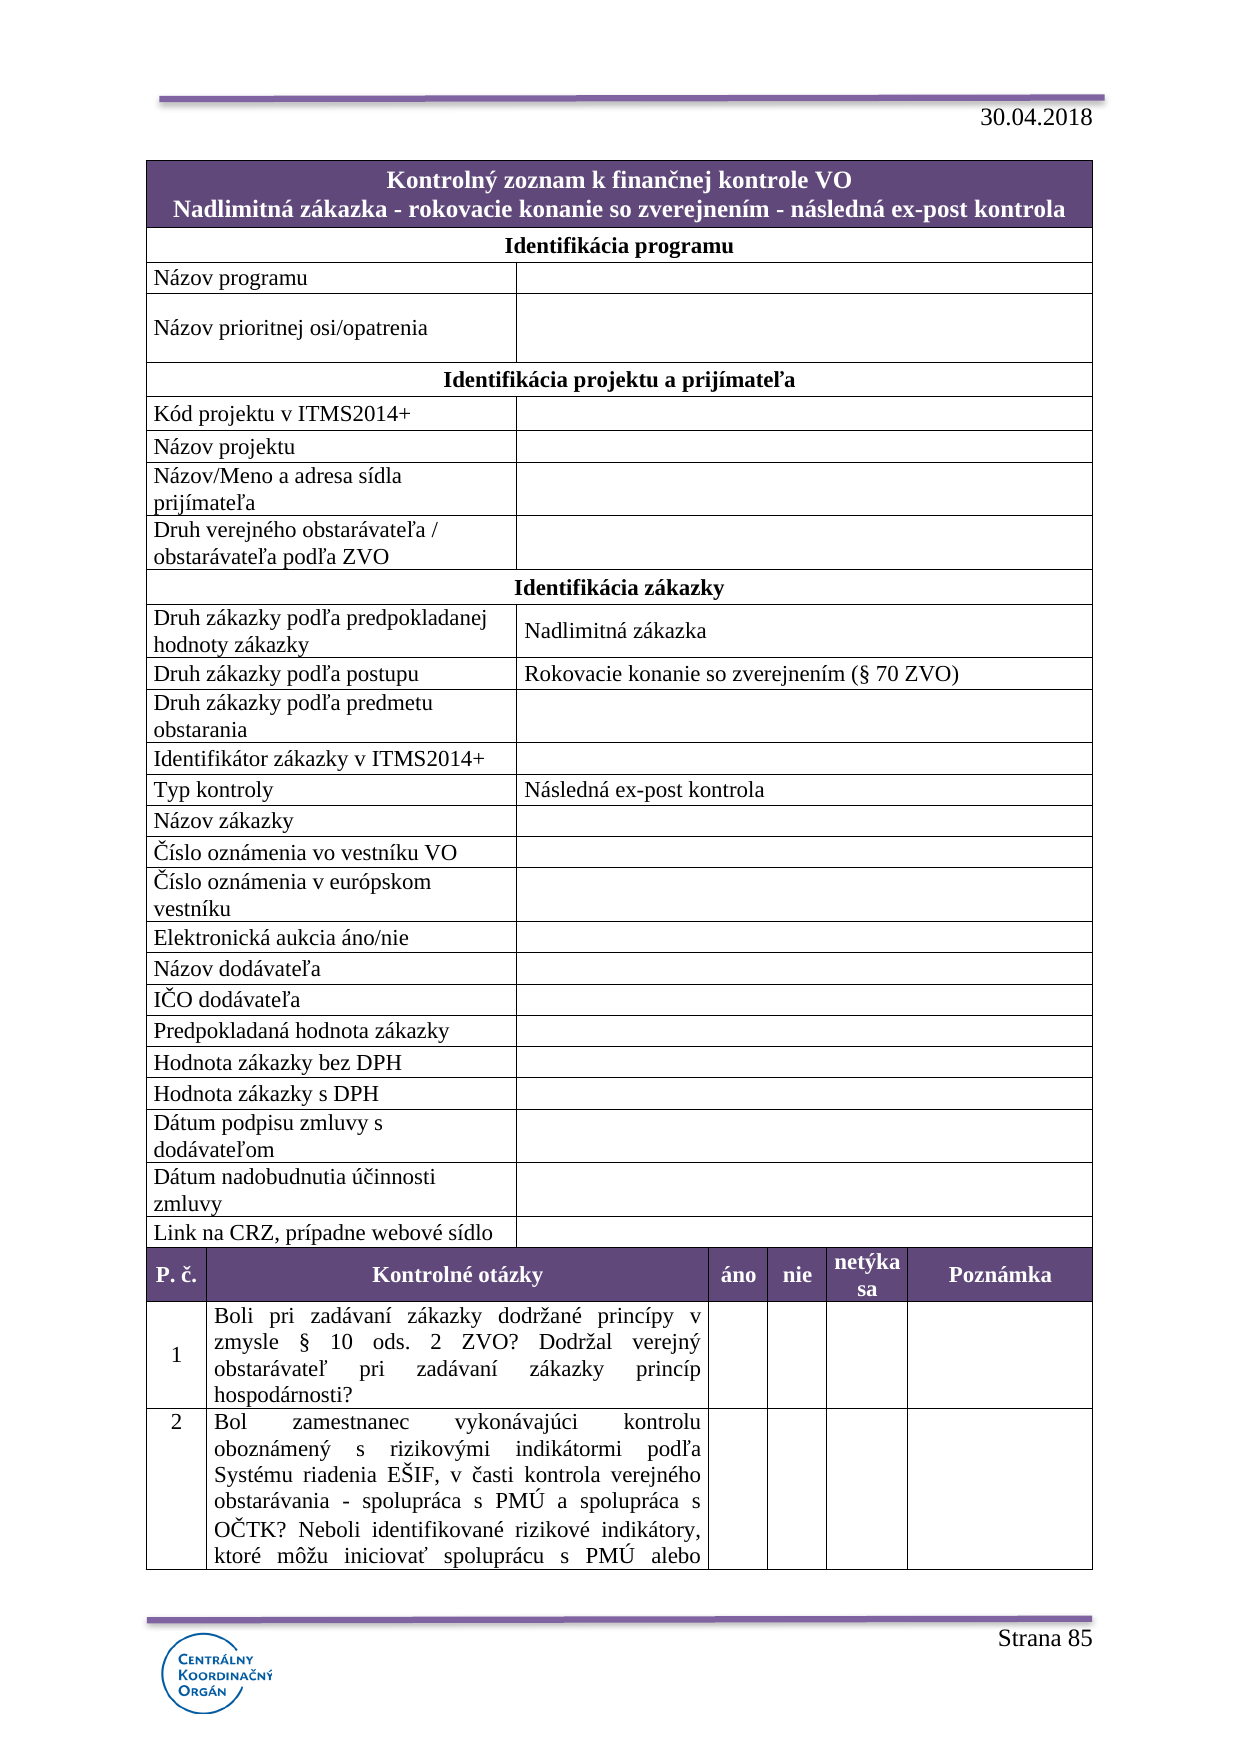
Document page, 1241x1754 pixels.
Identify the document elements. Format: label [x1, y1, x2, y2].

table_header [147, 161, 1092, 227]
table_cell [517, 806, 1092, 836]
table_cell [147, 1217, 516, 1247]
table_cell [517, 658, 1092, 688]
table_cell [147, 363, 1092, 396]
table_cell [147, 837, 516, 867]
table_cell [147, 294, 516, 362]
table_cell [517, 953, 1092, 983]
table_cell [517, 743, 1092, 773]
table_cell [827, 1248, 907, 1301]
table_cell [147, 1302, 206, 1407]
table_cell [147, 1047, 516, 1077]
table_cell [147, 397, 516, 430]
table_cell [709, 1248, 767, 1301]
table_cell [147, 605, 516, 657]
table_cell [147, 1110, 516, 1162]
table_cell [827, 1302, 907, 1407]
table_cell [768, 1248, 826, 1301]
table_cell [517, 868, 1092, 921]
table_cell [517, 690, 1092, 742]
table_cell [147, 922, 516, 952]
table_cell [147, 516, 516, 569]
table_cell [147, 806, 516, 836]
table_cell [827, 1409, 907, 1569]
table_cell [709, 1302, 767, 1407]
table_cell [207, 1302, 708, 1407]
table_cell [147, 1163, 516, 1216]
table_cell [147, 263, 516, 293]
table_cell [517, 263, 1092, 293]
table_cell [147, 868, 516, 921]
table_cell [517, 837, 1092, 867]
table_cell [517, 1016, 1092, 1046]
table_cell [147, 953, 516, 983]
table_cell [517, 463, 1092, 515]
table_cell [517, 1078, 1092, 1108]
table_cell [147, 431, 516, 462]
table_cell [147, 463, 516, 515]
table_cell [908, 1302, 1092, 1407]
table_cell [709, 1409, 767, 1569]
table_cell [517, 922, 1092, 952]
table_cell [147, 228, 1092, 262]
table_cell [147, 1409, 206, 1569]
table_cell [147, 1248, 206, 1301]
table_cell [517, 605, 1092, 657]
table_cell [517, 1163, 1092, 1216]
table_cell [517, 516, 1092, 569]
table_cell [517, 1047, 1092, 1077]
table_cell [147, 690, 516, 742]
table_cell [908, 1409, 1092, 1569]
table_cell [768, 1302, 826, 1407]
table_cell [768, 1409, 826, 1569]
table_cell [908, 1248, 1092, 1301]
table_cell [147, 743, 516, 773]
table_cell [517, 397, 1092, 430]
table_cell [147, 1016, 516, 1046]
picture [159, 1631, 272, 1713]
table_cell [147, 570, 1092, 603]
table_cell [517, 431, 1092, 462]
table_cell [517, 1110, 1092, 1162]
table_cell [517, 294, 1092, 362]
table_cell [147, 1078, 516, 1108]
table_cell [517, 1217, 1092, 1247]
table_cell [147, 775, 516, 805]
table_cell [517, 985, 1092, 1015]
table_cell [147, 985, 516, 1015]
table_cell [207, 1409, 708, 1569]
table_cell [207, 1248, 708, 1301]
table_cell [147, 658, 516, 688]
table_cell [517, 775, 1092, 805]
